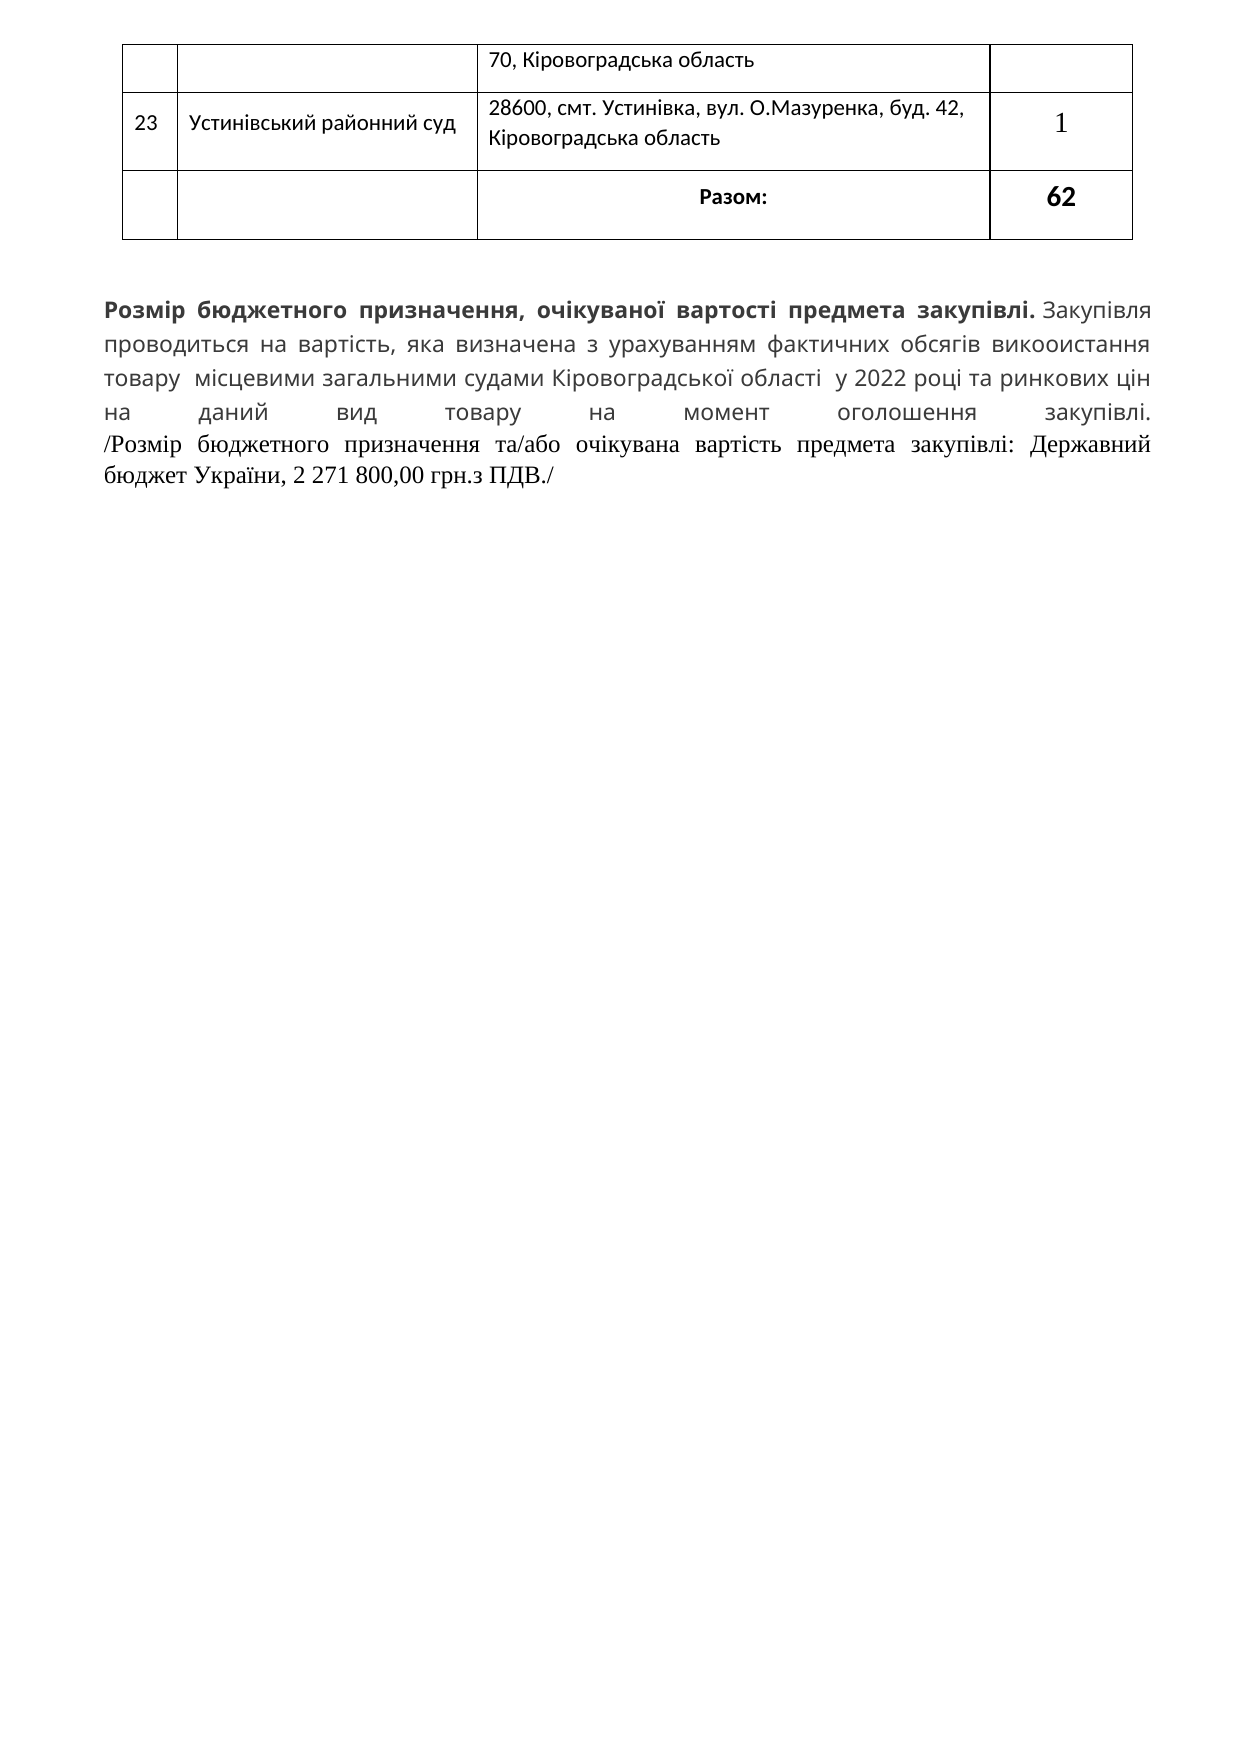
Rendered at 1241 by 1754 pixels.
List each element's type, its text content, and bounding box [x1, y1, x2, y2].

table_cell [178, 171, 477, 239]
table_cell 28600, смт. Устинівка, вул. О.Мазуренка, буд. 42, Кіровоградська область [478, 93, 989, 170]
table_cell 22 [123, 45, 177, 92]
table_cell [123, 171, 177, 239]
table_cell 23 [123, 93, 177, 170]
table_cell 1 [991, 93, 1132, 170]
table_cell Разом: [478, 171, 989, 239]
text Розмір бюджетного призначення, очікуваної вартості предмета закупівлі. Закупівля проводиться на вартість, яка визначена з урахуванням фактичних обсягів викооистання товару місцевими загальними судами Кіровоградської області у 2022 році та ринкових цін на даний вид товару на момент оголошення закупівлі. /Розмір бюджетного призначення та/або очікувана вартість предмета закупівлі: Державний бюджет України, 2 271 800,00 грн.з ПДВ./ [103, 294, 1152, 489]
table_cell 1 [991, 45, 1132, 92]
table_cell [178, 45, 477, 92]
table_cell Устинівський районний суд [178, 93, 477, 170]
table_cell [478, 45, 989, 92]
table_cell 62 [991, 171, 1132, 239]
